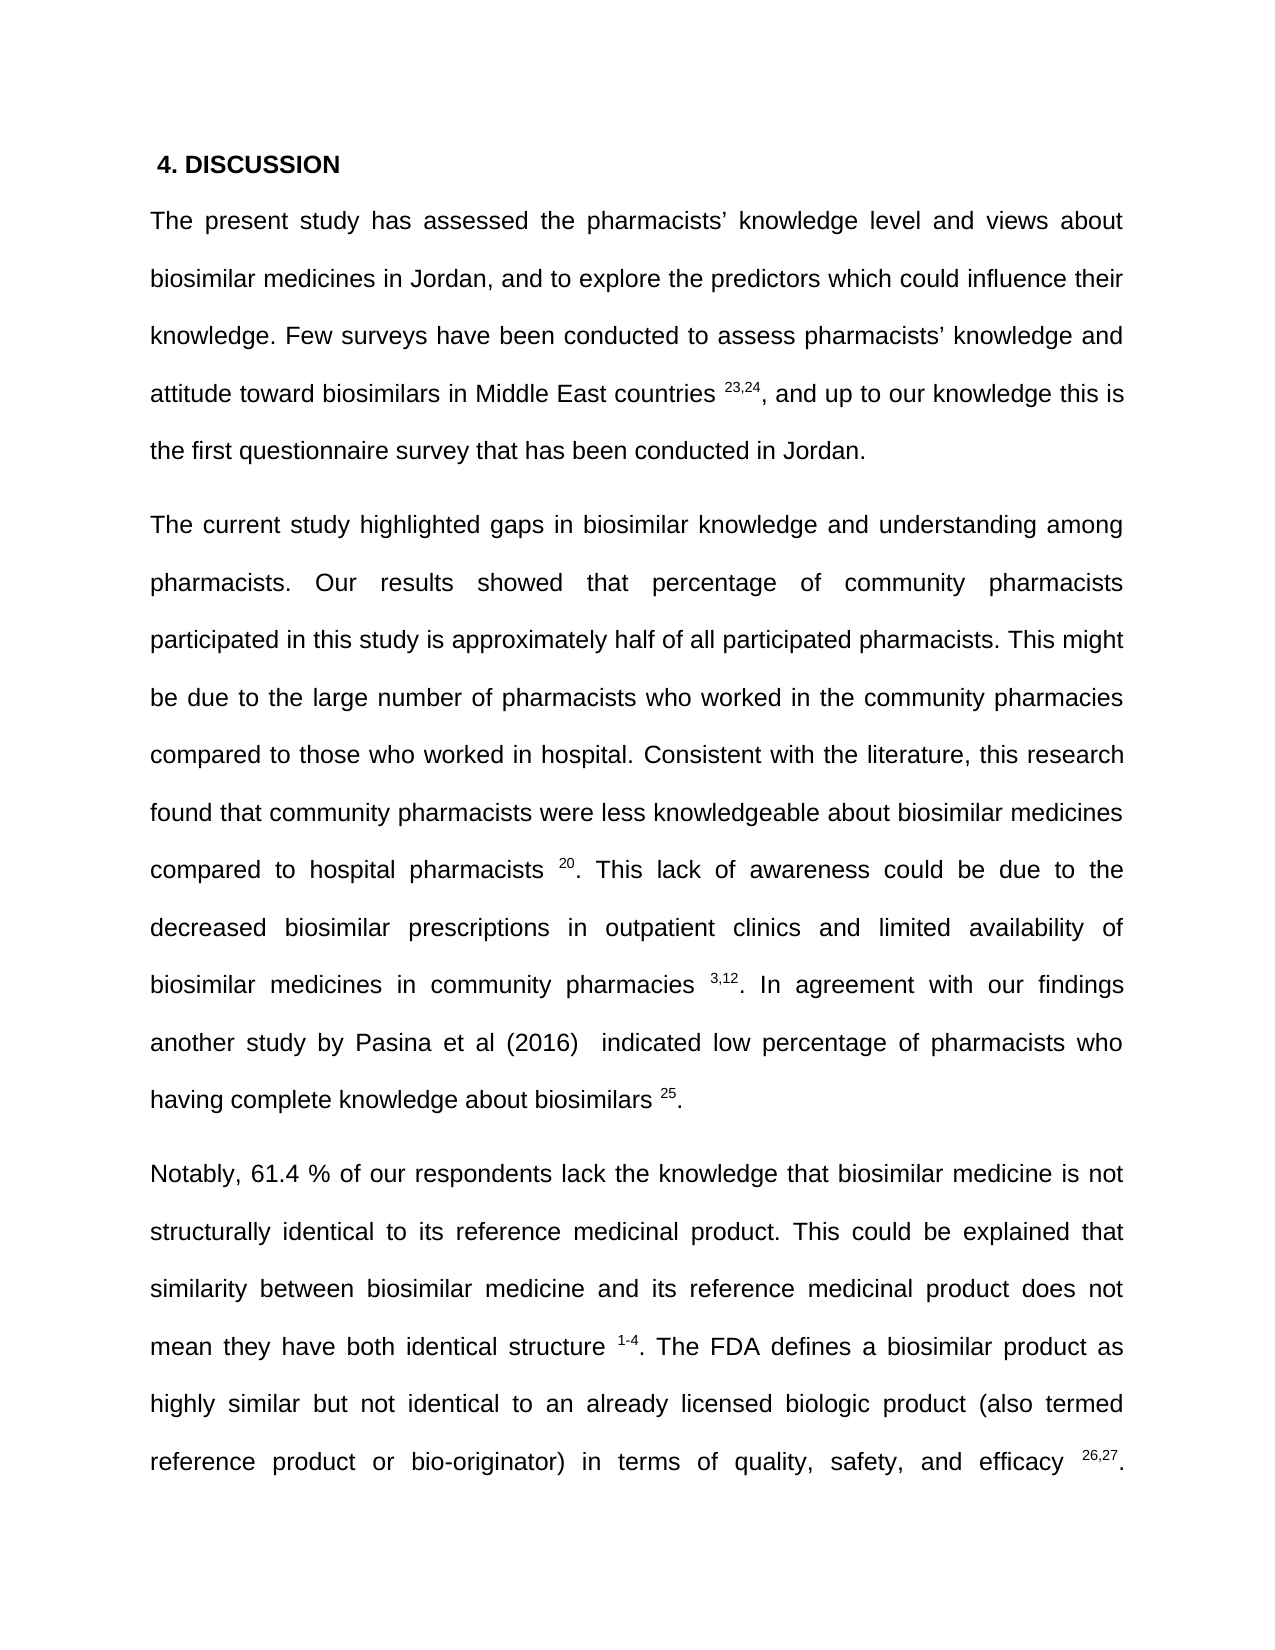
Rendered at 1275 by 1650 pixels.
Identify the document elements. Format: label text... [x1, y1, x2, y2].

subtitle 4. DISCUSSION [150, 150, 1125, 179]
text The present study has assessed the pharmacists’ knowledge level and views about biosimilar medicines in Jordan, and to explore the predictors which could influence their knowledge. Few surveys have been conducted to assess pharmacists’ knowledge and attitude toward biosimilars in Middle East countries 23,24, and up to our knowledge this is the first questionnaire survey that has been conducted in Jordan. [150, 206, 1125, 465]
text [150, 1159, 1125, 1476]
text The current study highlighted gaps in biosimilar knowledge and understanding among pharmacists. Our results showed that percentage of community pharmacists participated in this study is approximately half of all participated pharmacists. This might be due to the large number of pharmacists who worked in the community pharmacies compared to those who worked in hospital. Consistent with the literature, this research found that community pharmacists were less knowledgeable about biosimilar medicines compared to hospital pharmacists 20. This lack of awareness could be due to the decreased biosimilar prescriptions in outpatient clinics and limited availability of biosimilar medicines in community pharmacies 3,12. In agreement with our findings another study by Pasina et al (2016) indicated low percentage of pharmacists who having complete knowledge about biosimilars 25. [150, 510, 1125, 1114]
